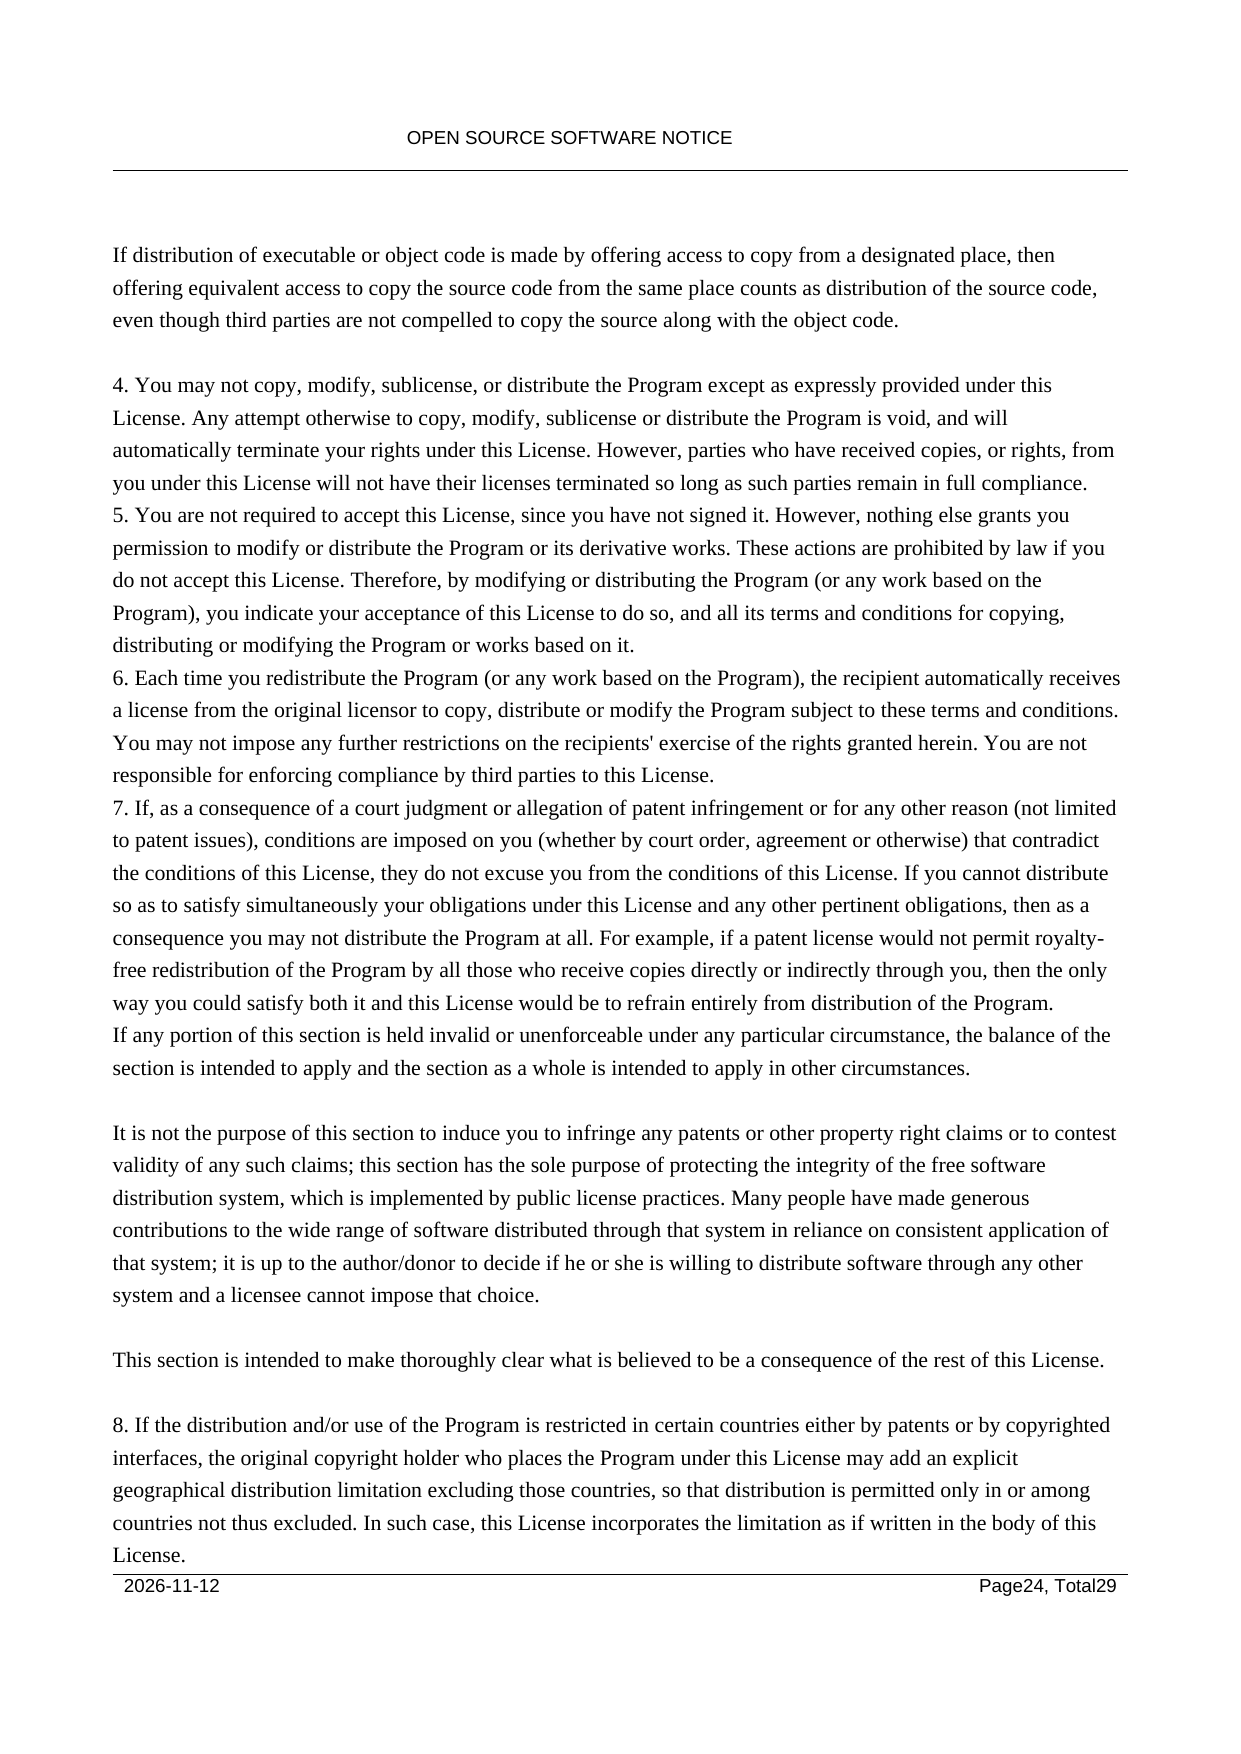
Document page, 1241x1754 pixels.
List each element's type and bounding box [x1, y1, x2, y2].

text [112, 206, 1128, 1571]
